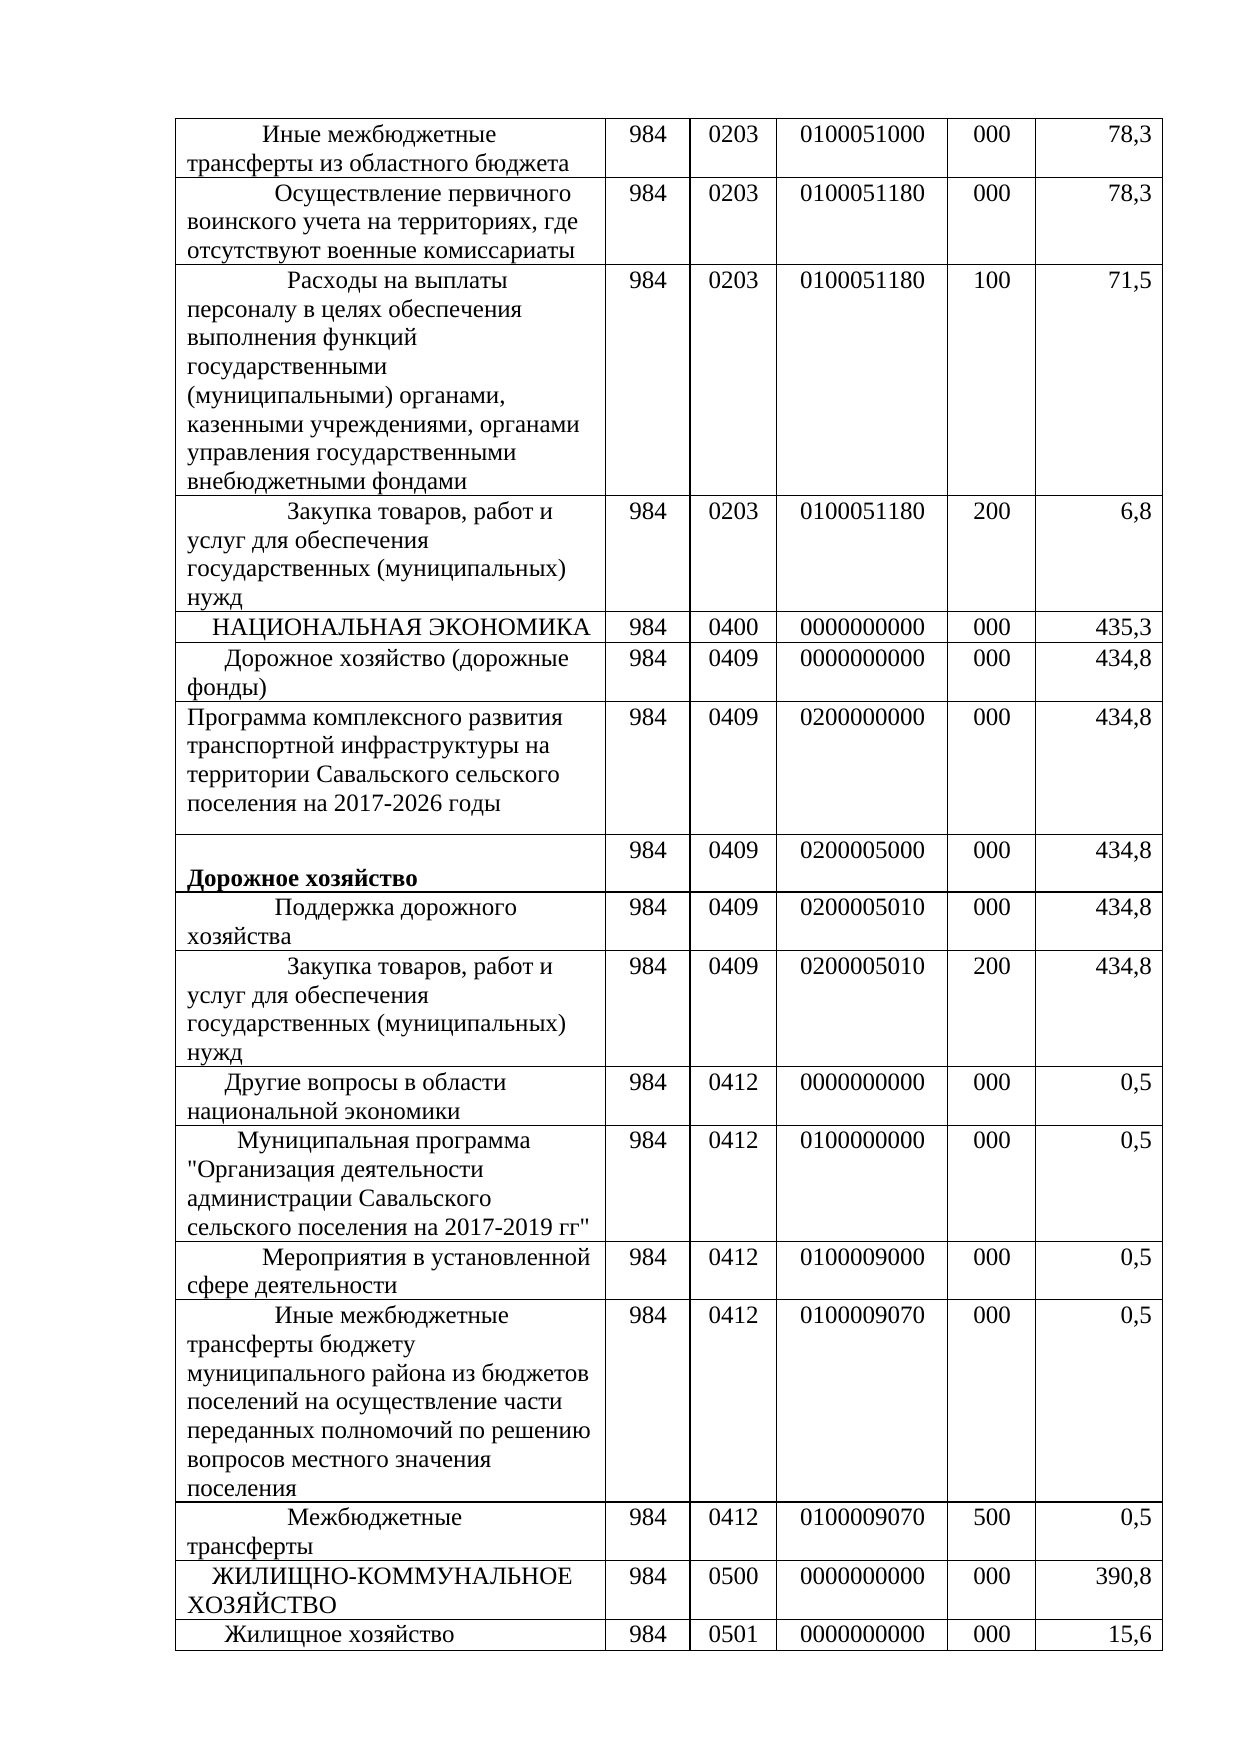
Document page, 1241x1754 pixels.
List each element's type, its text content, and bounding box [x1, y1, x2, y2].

table_cell 0,5 [1036, 1126, 1162, 1241]
table_cell 0100051180 [777, 265, 947, 495]
table_cell 0,5 [1036, 1503, 1162, 1560]
table_cell 000 [948, 1242, 1035, 1299]
table_cell 000 [948, 893, 1035, 950]
table_cell 71,5 [1036, 265, 1162, 495]
table_cell НАЦИОНАЛЬНАЯ ЭКОНОМИКА [176, 612, 605, 642]
table_cell 984 [606, 1067, 689, 1124]
table_cell 15,6 [1036, 1620, 1162, 1650]
table_cell 0200005010 [777, 893, 947, 950]
table_cell 984 [606, 1620, 689, 1650]
table_cell 0100051180 [777, 496, 947, 611]
table_cell 984 [606, 178, 689, 264]
table_cell 0100009070 [777, 1300, 947, 1501]
table_cell 0409 [691, 702, 776, 834]
table_cell 0412 [691, 1126, 776, 1241]
table_cell 0000000000 [777, 1561, 947, 1618]
table_cell 0412 [691, 1503, 776, 1560]
table_cell 434,8 [1036, 951, 1162, 1066]
table_cell 000 [948, 1067, 1035, 1124]
table_cell 0409 [691, 951, 776, 1066]
table_cell Поддержка дорожного хозяйства [176, 893, 605, 950]
table_cell 000 [948, 612, 1035, 642]
table_cell 78,3 [1036, 178, 1162, 264]
table_cell Жилищное хозяйство [176, 1620, 605, 1650]
table_cell 500 [948, 1503, 1035, 1560]
table_cell 0200000000 [777, 702, 947, 834]
table_cell 0412 [691, 1067, 776, 1124]
table_cell 390,8 [1036, 1561, 1162, 1618]
table_cell 0000000000 [777, 1620, 947, 1650]
table_cell 0203 [691, 496, 776, 611]
table_cell 984 [606, 1300, 689, 1501]
table_cell 984 [606, 119, 689, 177]
table_cell Межбюджетные трансферты [176, 1503, 605, 1560]
table_cell 0203 [691, 178, 776, 264]
table_cell 000 [948, 643, 1035, 701]
table_cell 000 [948, 1126, 1035, 1241]
table_cell 0,5 [1036, 1067, 1162, 1124]
table_cell 0200005010 [777, 951, 947, 1066]
table_cell 0100000000 [777, 1126, 947, 1241]
table_cell Муниципальная программа "Организация деятельности администрации Савальского сельского поселения на 2017-2019 гг" [176, 1126, 605, 1241]
table_cell Дорожное хозяйство (дорожные фонды) [176, 643, 605, 701]
table_cell 0409 [691, 835, 776, 891]
table_cell 6,8 [1036, 496, 1162, 611]
table_cell 0100009070 [777, 1503, 947, 1560]
table_cell 0000000000 [777, 612, 947, 642]
table_cell 435,3 [1036, 612, 1162, 642]
table_cell 984 [606, 1561, 689, 1618]
table_cell 0501 [691, 1620, 776, 1650]
table_cell 984 [606, 1503, 689, 1560]
table_cell Дорожное хозяйство [176, 835, 605, 891]
table_cell 984 [606, 893, 689, 950]
table_cell 000 [948, 835, 1035, 891]
table_cell 984 [606, 496, 689, 611]
table_cell 78,3 [1036, 119, 1162, 177]
table_cell 0100051180 [777, 178, 947, 264]
table_cell 984 [606, 265, 689, 495]
table_cell 000 [948, 1620, 1035, 1650]
table_cell 434,8 [1036, 702, 1162, 834]
table_cell 0200005000 [777, 835, 947, 891]
table_cell 0412 [691, 1242, 776, 1299]
table_cell 984 [606, 1126, 689, 1241]
table_cell 0400 [691, 612, 776, 642]
table_cell 000 [948, 178, 1035, 264]
table_cell 0100051000 [777, 119, 947, 177]
table_cell Иные межбюджетные трансферты из областного бюджета [176, 119, 605, 177]
table_cell Программа комплексного развития транспортной инфраструктуры на территории Савальского сельского поселения на 2017-2026 годы [176, 702, 605, 834]
table_cell 434,8 [1036, 893, 1162, 950]
table_cell 984 [606, 835, 689, 891]
table_cell 000 [948, 1561, 1035, 1618]
table_cell 100 [948, 265, 1035, 495]
table_cell ЖИЛИЩНО-КОММУНАЛЬНОЕ ХОЗЯЙСТВО [176, 1561, 605, 1618]
table_cell 0000000000 [777, 1067, 947, 1124]
table_cell 984 [606, 951, 689, 1066]
table_cell 200 [948, 951, 1035, 1066]
table_cell 0100009000 [777, 1242, 947, 1299]
table_cell 000 [948, 702, 1035, 834]
table_cell Мероприятия в установленной сфере деятельности [176, 1242, 605, 1299]
table_cell 200 [948, 496, 1035, 611]
table_cell 0409 [691, 643, 776, 701]
table_cell 0,5 [1036, 1242, 1162, 1299]
table_cell 0412 [691, 1300, 776, 1501]
table_cell 984 [606, 1242, 689, 1299]
table_cell Закупка товаров, работ и услуг для обеспечения государственных (муниципальных) нужд [176, 951, 605, 1066]
table_cell Закупка товаров, работ и услуг для обеспечения государственных (муниципальных) нужд [176, 496, 605, 611]
table_cell 0409 [691, 893, 776, 950]
table_cell Иные межбюджетные трансферты бюджету муниципального района из бюджетов поселений на осуществление части переданных полномочий по решению вопросов местного значения поселения [176, 1300, 605, 1501]
table_cell 984 [606, 612, 689, 642]
table_cell 000 [948, 119, 1035, 177]
table_cell Другие вопросы в области национальной экономики [176, 1067, 605, 1124]
table_cell 434,8 [1036, 643, 1162, 701]
table_cell 984 [606, 702, 689, 834]
table_cell 0203 [691, 119, 776, 177]
table_cell 0000000000 [777, 643, 947, 701]
table_cell 000 [948, 1300, 1035, 1501]
table_cell 434,8 [1036, 835, 1162, 891]
table_cell 0500 [691, 1561, 776, 1618]
table_cell 984 [606, 643, 689, 701]
table_cell 0,5 [1036, 1300, 1162, 1501]
table_cell Осуществление первичного воинского учета на территориях, где отсутствуют военные комиссариаты [176, 178, 605, 264]
table_cell 0203 [691, 265, 776, 495]
